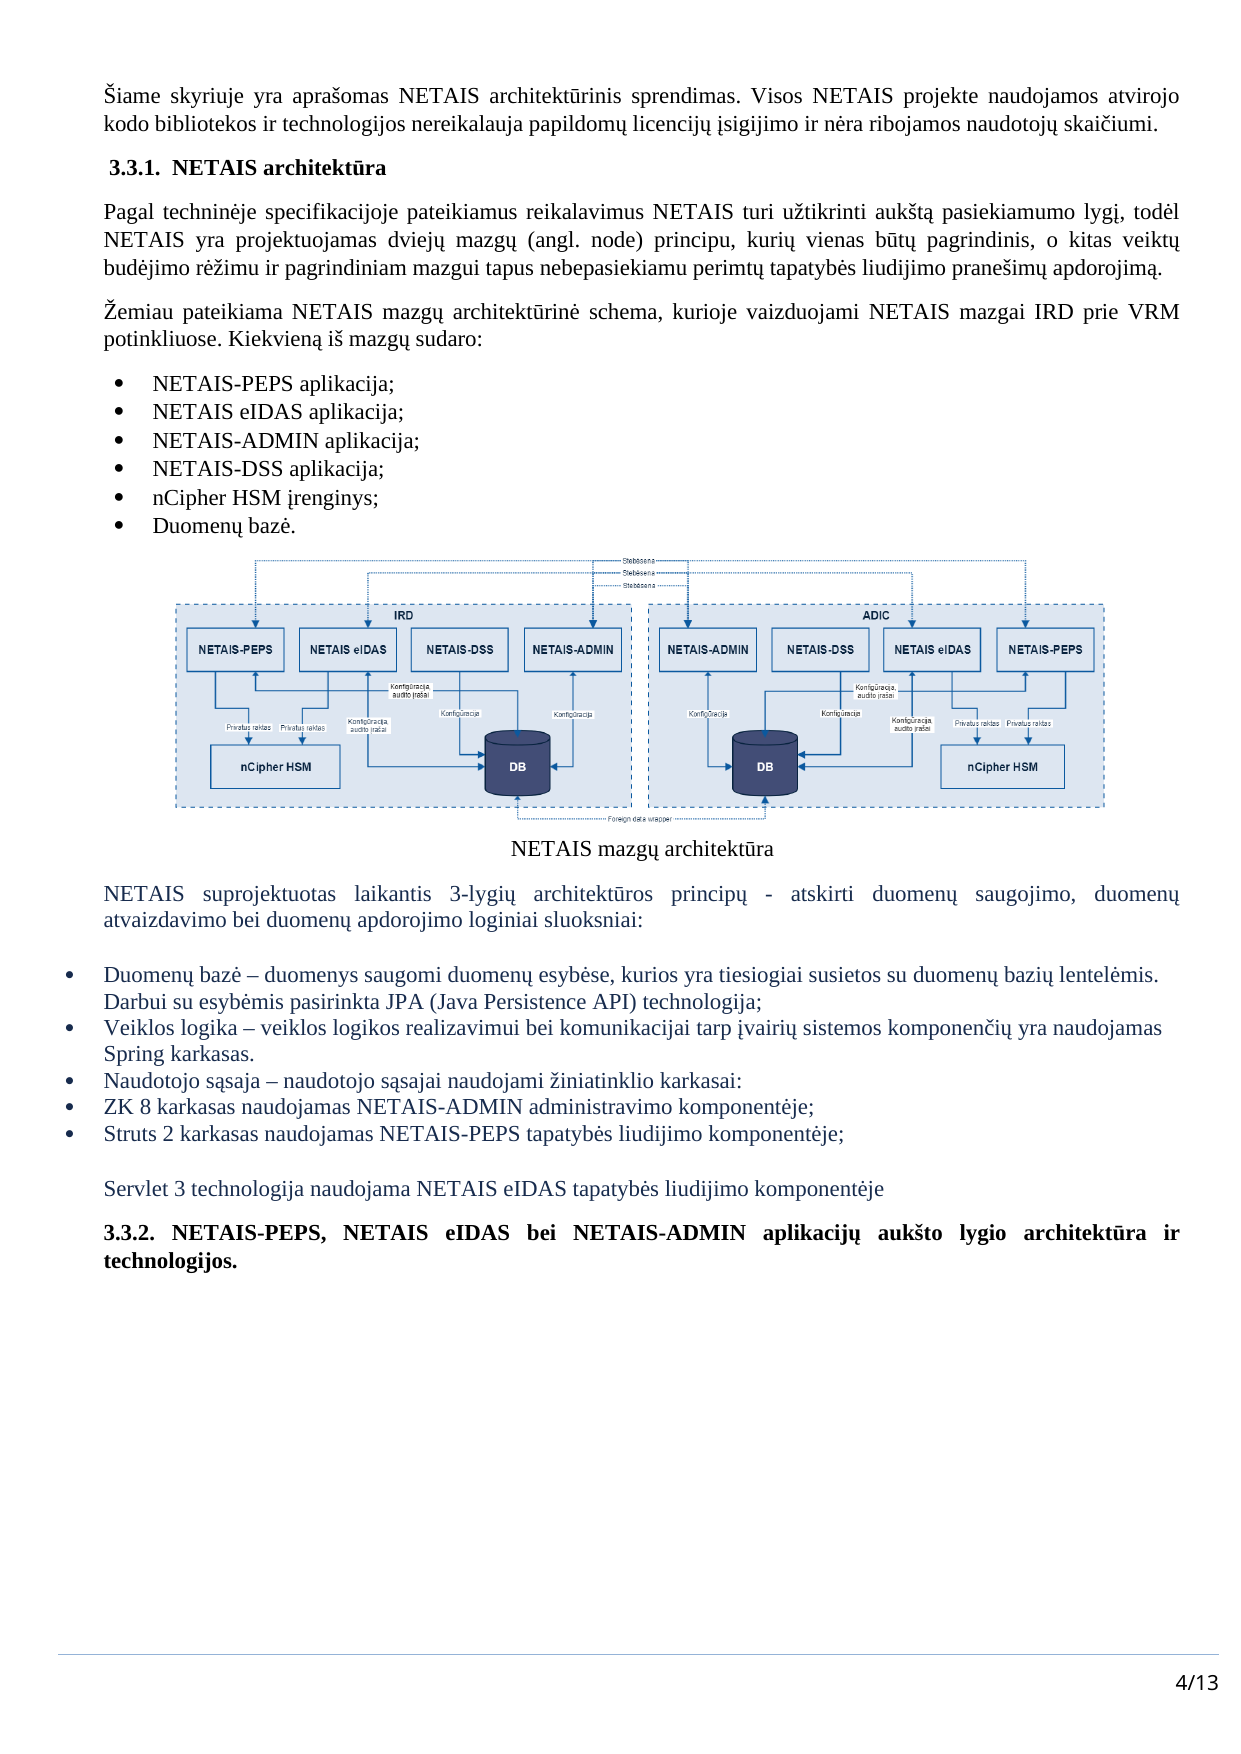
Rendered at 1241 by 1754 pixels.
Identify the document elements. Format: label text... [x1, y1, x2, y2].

list Struts 2 karkasas naudojamas NETAIS-PEPS tapatybės liudijimo komponentėje; [66, 1119, 1181, 1146]
text Servlet 3 technologija naudojama NETAIS eIDAS tapatybės liudijimo komponentėje [103, 1175, 1181, 1201]
list nCipher HSM įrenginys; [115, 483, 1175, 510]
picture [170, 552, 1114, 834]
text 3.3.2. NETAIS-PEPS, NETAIS eIDAS bei NETAIS-ADMIN aplikacijų aukšto lygio architektūra ir technologijos. [103, 1219, 1181, 1273]
list NETAIS eIDAS aplikacija; [115, 398, 1175, 424]
text Pagal techninėje specifikacijoje pateikiamus reikalavimus NETAIS turi užtikrinti aukštą pasiekiamumo lygį, todėl NETAIS yra projektuojamas dviejų mazgų (angl. node) principu, kurių vienas būtų pagrindinis, o kitas veiktų budėjimo rėžimu ir pagrindiniam mazgui tapus nebepasiekiamu perimtų tapatybės liudijimo pranešimų apdorojimą. [103, 198, 1181, 280]
list Duomenų bazė – duomenys saugomi duomenų esybėse, kurios yra tiesiogiai susietos su duomenų bazių lentelėmis. Darbui su esybėmis pasirinkta JPA (Java Persistence API) technologija; [66, 961, 1181, 1014]
list Naudotojo sąsaja – naudotojo sąsajai naudojami žiniatinklio karkasai: [66, 1067, 1181, 1093]
text Žemiau pateikiama NETAIS mazgų architektūrinė schema, kurioje vaizduojami NETAIS mazgai IRD prie VRM potinkliuose. Kiekvieną iš mazgų sudaro: [103, 298, 1181, 352]
list NETAIS-PEPS aplikacija; [115, 370, 1175, 396]
text NETAIS suprojektuotas laikantis 3-lygių architektūros principų - atskirti duomenų saugojimo, duomenų atvaizdavimo bei duomenų apdorojimo loginiai sluoksniai: [103, 879, 1181, 932]
list ZK 8 karkasas naudojamas NETAIS-ADMIN administravimo komponentėje; [66, 1093, 1181, 1119]
list Duomenų bazė. [115, 512, 1175, 538]
list NETAIS-ADMIN aplikacija; [115, 427, 1175, 453]
text Šiame skyriuje yra aprašomas NETAIS architektūrinis sprendimas. Visos NETAIS projekte naudojamos atvirojo kodo bibliotekos ir technologijos nereikalauja papildomų licencijų įsigijimo ir nėra ribojamos naudotojų skaičiumi. [103, 82, 1181, 136]
list Veiklos logika – veiklos logikos realizavimui bei komunikacijai tarp įvairių sistemos komponenčių yra naudojamas Spring karkasas. [66, 1014, 1181, 1067]
text 3.3.1. NETAIS architektūra [103, 154, 1181, 181]
list NETAIS-DSS aplikacija; [115, 455, 1175, 481]
